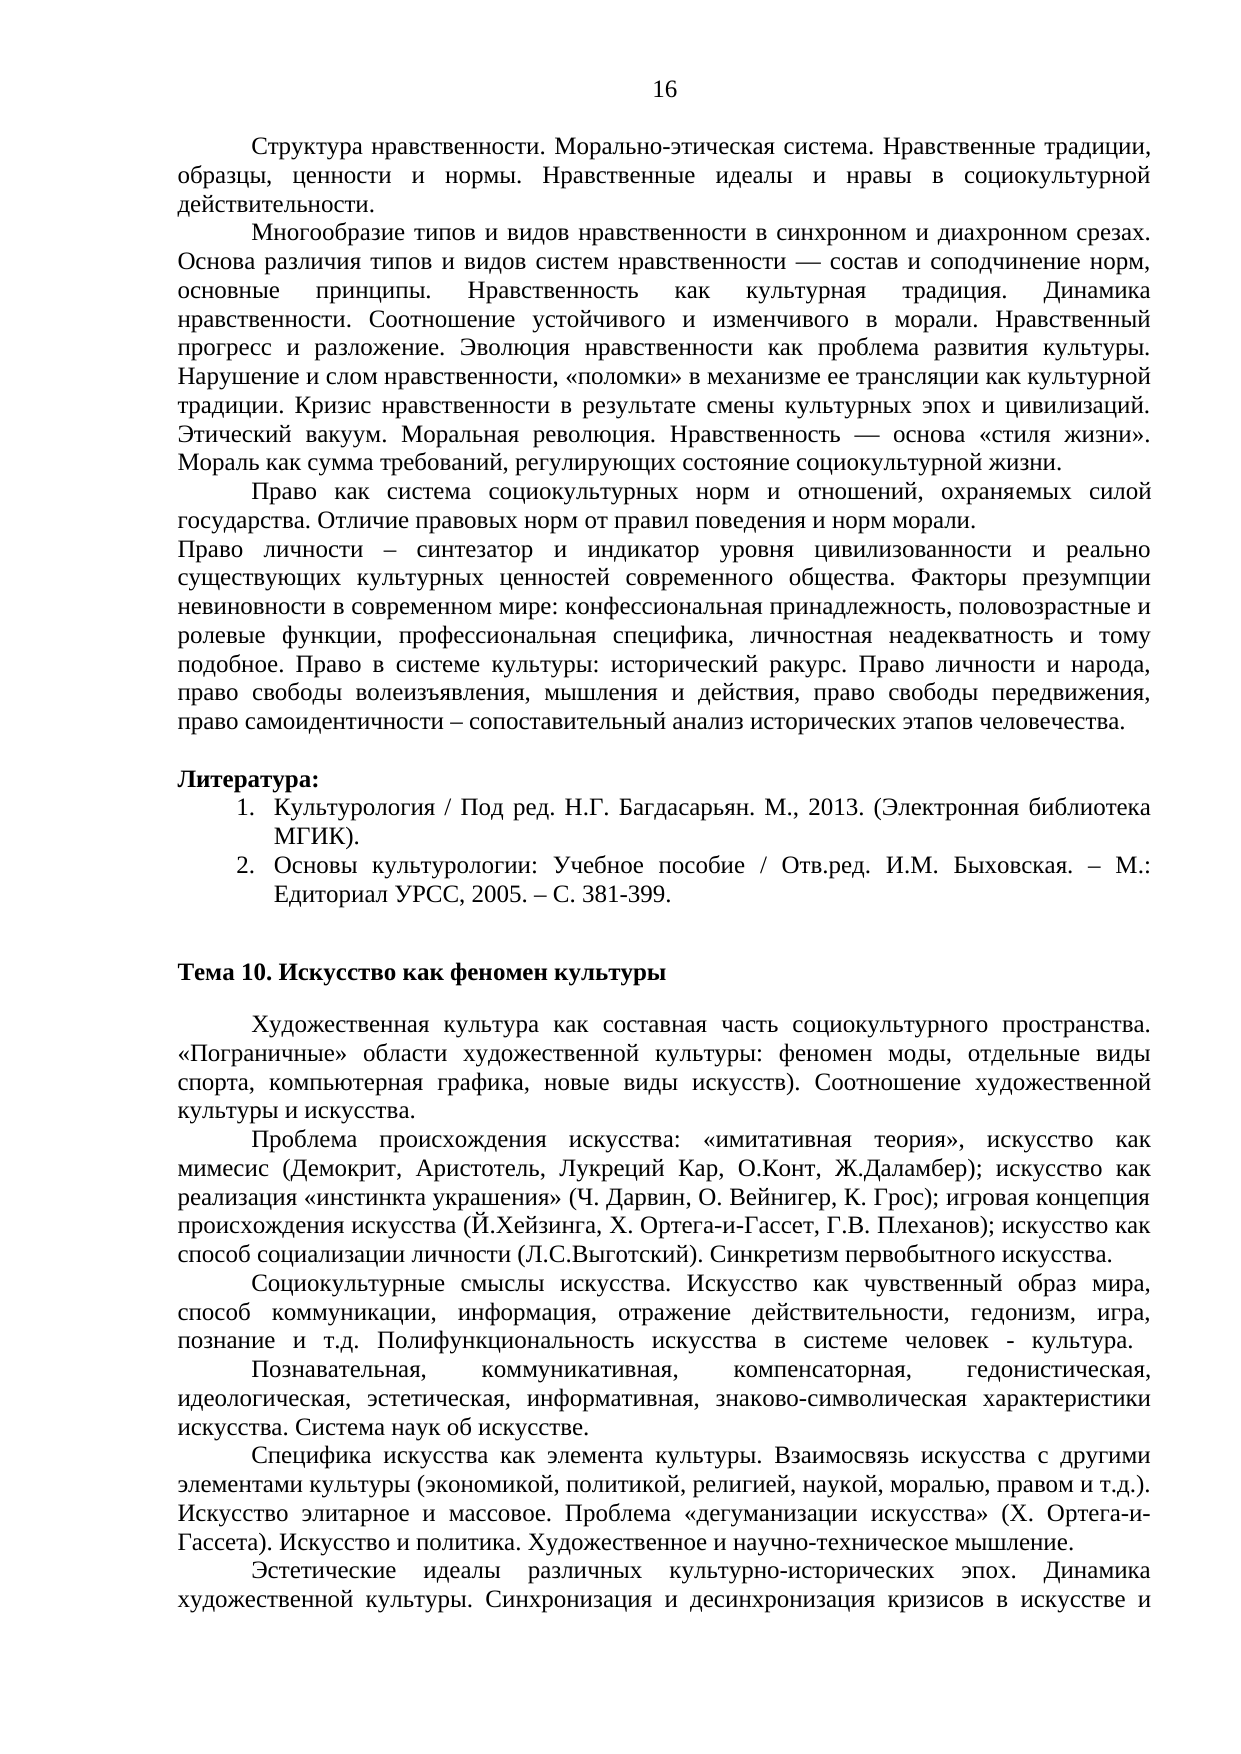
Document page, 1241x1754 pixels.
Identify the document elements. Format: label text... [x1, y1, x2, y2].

list Основы культурологии: Учебное пособие / Отв.ред. И.М. Быховская. – М.: Едиториал УРСС, 2005. – С. 381-399. [236, 850, 1152, 907]
text Художественная культура как составная часть социокультурного пространства. «Пограничные» области художественной культуры: феномен моды, отдельные виды спорта, компьютерная графика, новые виды искусств). Соотношение художественной культуры и искусства. [177, 1009, 1152, 1124]
text Проблема происхождения искусства: «имитативная теория», искусство как мимесис (Демокрит, Аристотель, Лукреций Кар, О.Конт, Ж.Даламбер); искусство как реализация «инстинкта украшения» (Ч. Дарвин, О. Вейнигер, К. Грос); игровая концепция происхождения искусства (Й.Хейзинга, Х. Ортега-и-Гассет, Г.В. Плеханов); искусство как способ социализации личности (Л.С.Выготский). Синкретизм первобытного искусства. [177, 1124, 1152, 1268]
list Культурология / Под ред. Н.Г. Багдасарьян. М., 2013. (Электронная библиотека МГИК). [236, 792, 1152, 850]
text Право как система социокультурных норм и отношений, охраняемых силой государства. Отличие правовых норм от правил поведения и норм морали. [177, 476, 1152, 534]
text Право личности – синтезатор и индикатор уровня цивилизованности и реально существующих культурных ценностей современного общества. Факторы презумпции невиновности в современном мире: конфессиональная принадлежность, половозрастные и ролевые функции, профессиональная специфика, личностная неадекватность и тому подобное. Право в системе культуры: исторический ракурс. Право личности и народа, право свободы волеизъявления, мышления и действия, право свободы передвижения, право самоидентичности – сопоставительный анализ исторических этапов человечества. [177, 534, 1152, 735]
text Многообразие типов и видов нравственности в синхронном и диахронном срезах. Основа различия типов и видов систем нравственности — состав и соподчинение норм, основные принципы. Нравственность как культурная традиция. Динамика нравственности. Соотношение устойчивого и изменчивого в морали. Нравственный прогресс и разложение. Эволюция нравственности как проблема развития культуры. Нарушение и слом нравственности, «поломки» в механизме ее трансляции как культурной традиции. Кризис нравственности в результате смены культурных эпох и цивилизаций. Этический вакуум. Моральная революция. Нравственность — основа «стиля жизни». Мораль как сумма требований, регулирующих состояние социокультурной жизни. [177, 217, 1152, 476]
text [177, 1556, 1152, 1613]
text Литература: [177, 764, 1152, 792]
text Специфика искусства как элемента культуры. Взаимосвязь искусства с другими элементами культуры (экономикой, политикой, религией, наукой, моралью, правом и т.д.). Искусство элитарное и массовое. Проблема «дегуманизации искусства» (Х. Ортега-и-Гассета). Искусство и политика. Художественное и научно-техническое мышление. [177, 1441, 1152, 1556]
subtitle Тема 10. Искусство как феномен культуры [177, 957, 1152, 986]
text Социокультурные смыслы искусства. Искусство как чувственный образ мира, способ коммуникации, информация, отражение действительности, гедонизм, игра, познание и т.д. Полифункциональность искусства в системе человек - культура. Познавательная, коммуникативная, компенсаторная, гедонистическая, идеологическая, эстетическая, информативная, знаково-символическая характеристики искусства. Система наук об искусстве. [177, 1268, 1152, 1441]
text Структура нравственности. Морально-этическая система. Нравственные традиции, образцы, ценности и нормы. Нравственные идеалы и нравы в социокультурной действительности. [177, 131, 1152, 217]
